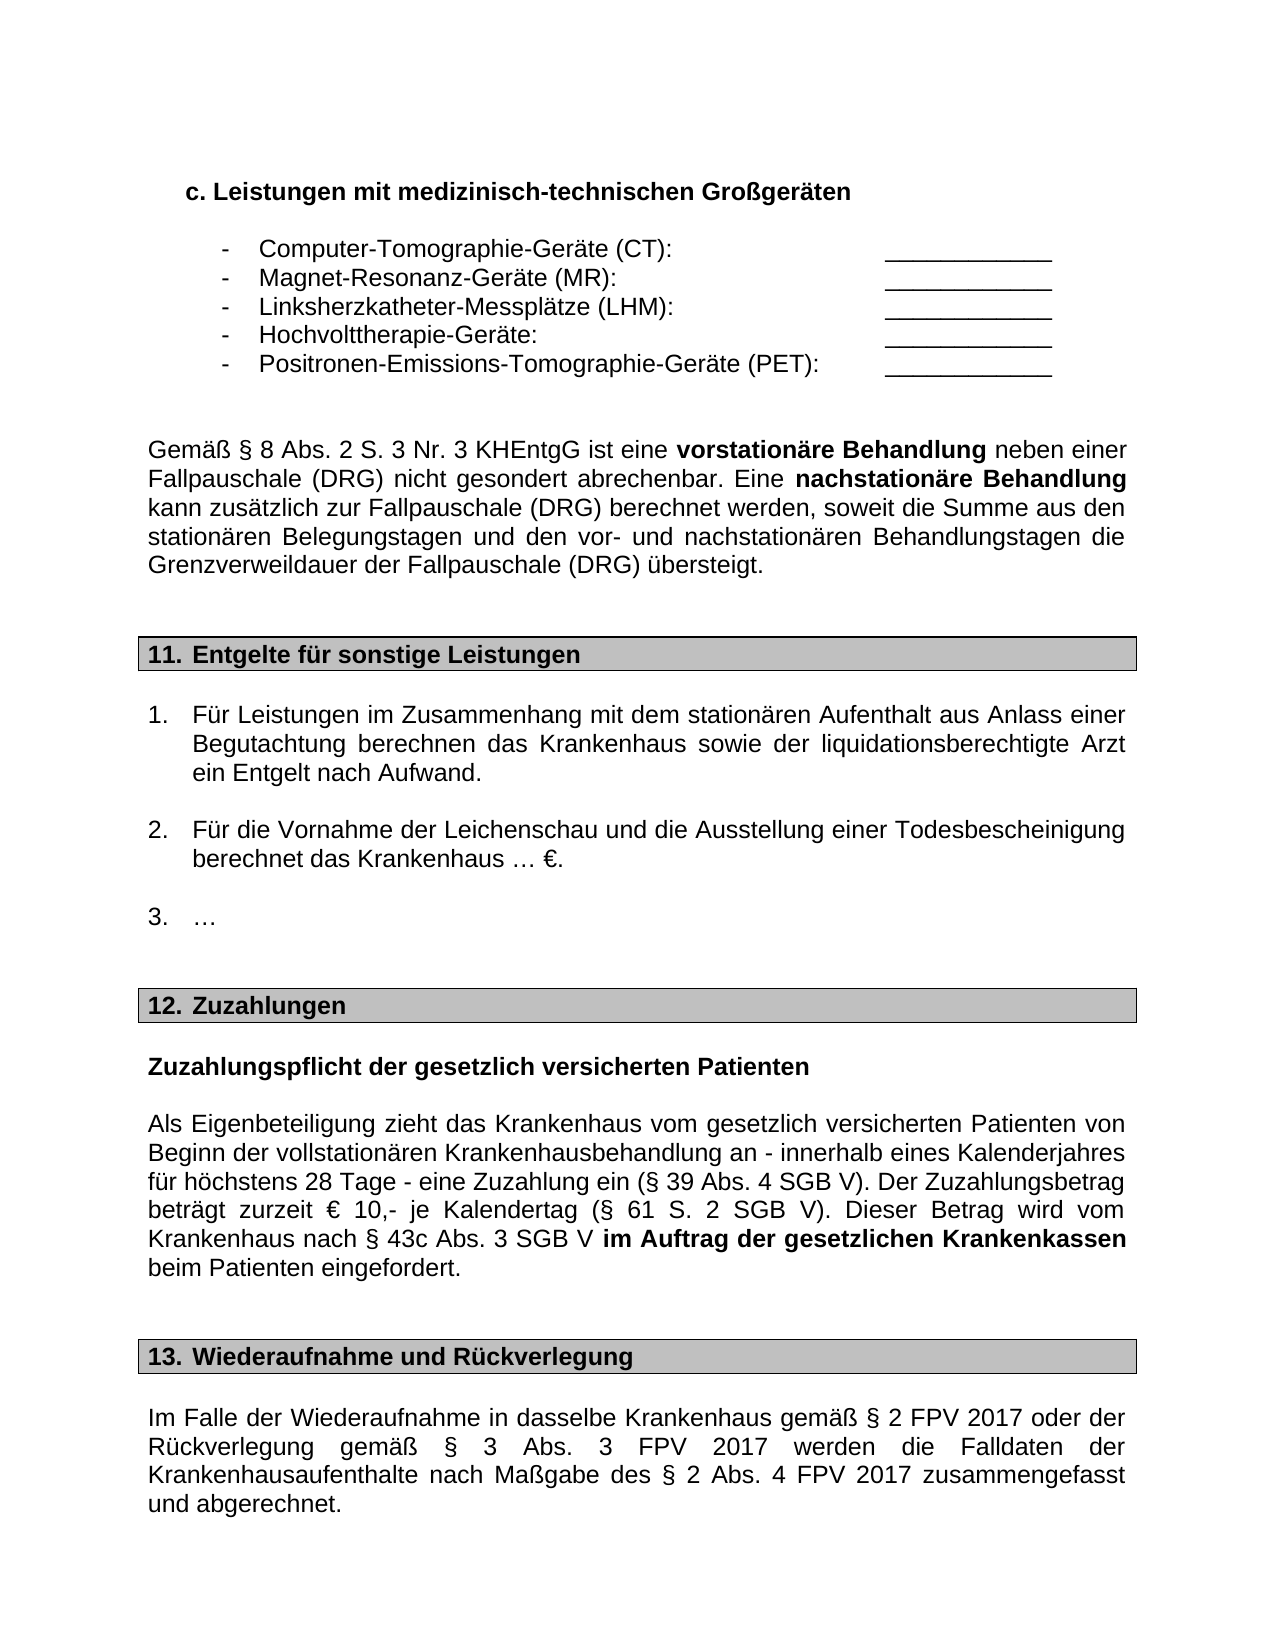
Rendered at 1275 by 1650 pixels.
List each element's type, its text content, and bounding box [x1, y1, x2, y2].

text - Magnet-Resonanz-Geräte (MR): ____________ [221, 263, 1127, 291]
text Als Eigenbeteiligung zieht das Krankenhaus vom gesetzlich versicherten Patienten von Beginn der vollstationären Krankenhausbehandlung an - innerhalb eines Kalenderjahres für höchstens 28 Tage - eine Zuzahlung ein (§ 39 Abs. 4 SGB V). Der Zuzahlungsbetrag beträgt zurzeit € 10,- je Kalendertag (§ 61 S. 2 SGB V). Dieser Betrag wird vom Krankenhaus nach § 43c Abs. 3 SGB V im Auftrag der gesetzlichen Krankenkassen beim Patienten eingefordert. [148, 1109, 1127, 1281]
text 1. Für Leistungen im Zusammenhang mit dem stationären Aufenthalt aus Anlass einer Begutachtung berechnen das Krankenhaus sowie der liquidationsberechtigte Arzt ein Entgelt nach Aufwand. [148, 700, 1127, 786]
text 3. … [148, 901, 1127, 930]
text 2. Für die Vornahme der Leichenschau und die Ausstellung einer Todesbescheinigung berechnet das Krankenhaus … €. [148, 815, 1127, 873]
text 12. Zuzahlungen [139, 989, 1136, 1022]
text Im Falle der Wiederaufnahme in dasselbe Krankenhaus gemäß § 2 FPV 2017 oder der Rückverlegung gemäß § 3 Abs. 3 FPV 2017 werden die Falldaten der Krankenhausaufenthalte nach Maßgabe des § 2 Abs. 4 FPV 2017 zusammengefasst und abgerechnet. [148, 1403, 1127, 1518]
text - Computer-Tomographie-Geräte (CT): ____________ [221, 234, 1127, 263]
text 11. Entgelte für sonstige Leistungen [139, 638, 1136, 670]
text - Linksherzkatheter-Messplätze (LHM): ____________ [221, 291, 1127, 320]
text c. Leistungen mit medizinisch-technischen Großgeräten [185, 176, 1127, 205]
text Gemäß § 8 Abs. 2 S. 3 Nr. 3 KHEntgG ist eine vorstationäre Behandlung neben einer Fallpauschale (DRG) nicht gesondert abrechenbar. Eine nachstationäre Behandlung kann zusätzlich zur Fallpauschale (DRG) berechnet werden, soweit die Summe aus den stationären Belegungstagen und den vor- und nachstationären Behandlungstagen die Grenzverweildauer der Fallpauschale (DRG) übersteigt. [148, 435, 1127, 579]
text - Positronen-Emissions-Tomographie-Geräte (PET): ____________ [221, 349, 1127, 378]
text - Hochvolttherapie-Geräte: ____________ [221, 320, 1127, 349]
text Zuzahlungspflicht der gesetzlich versicherten Patienten [148, 1051, 1127, 1080]
text 13. Wiederaufnahme und Rückverlegung [139, 1340, 1136, 1373]
